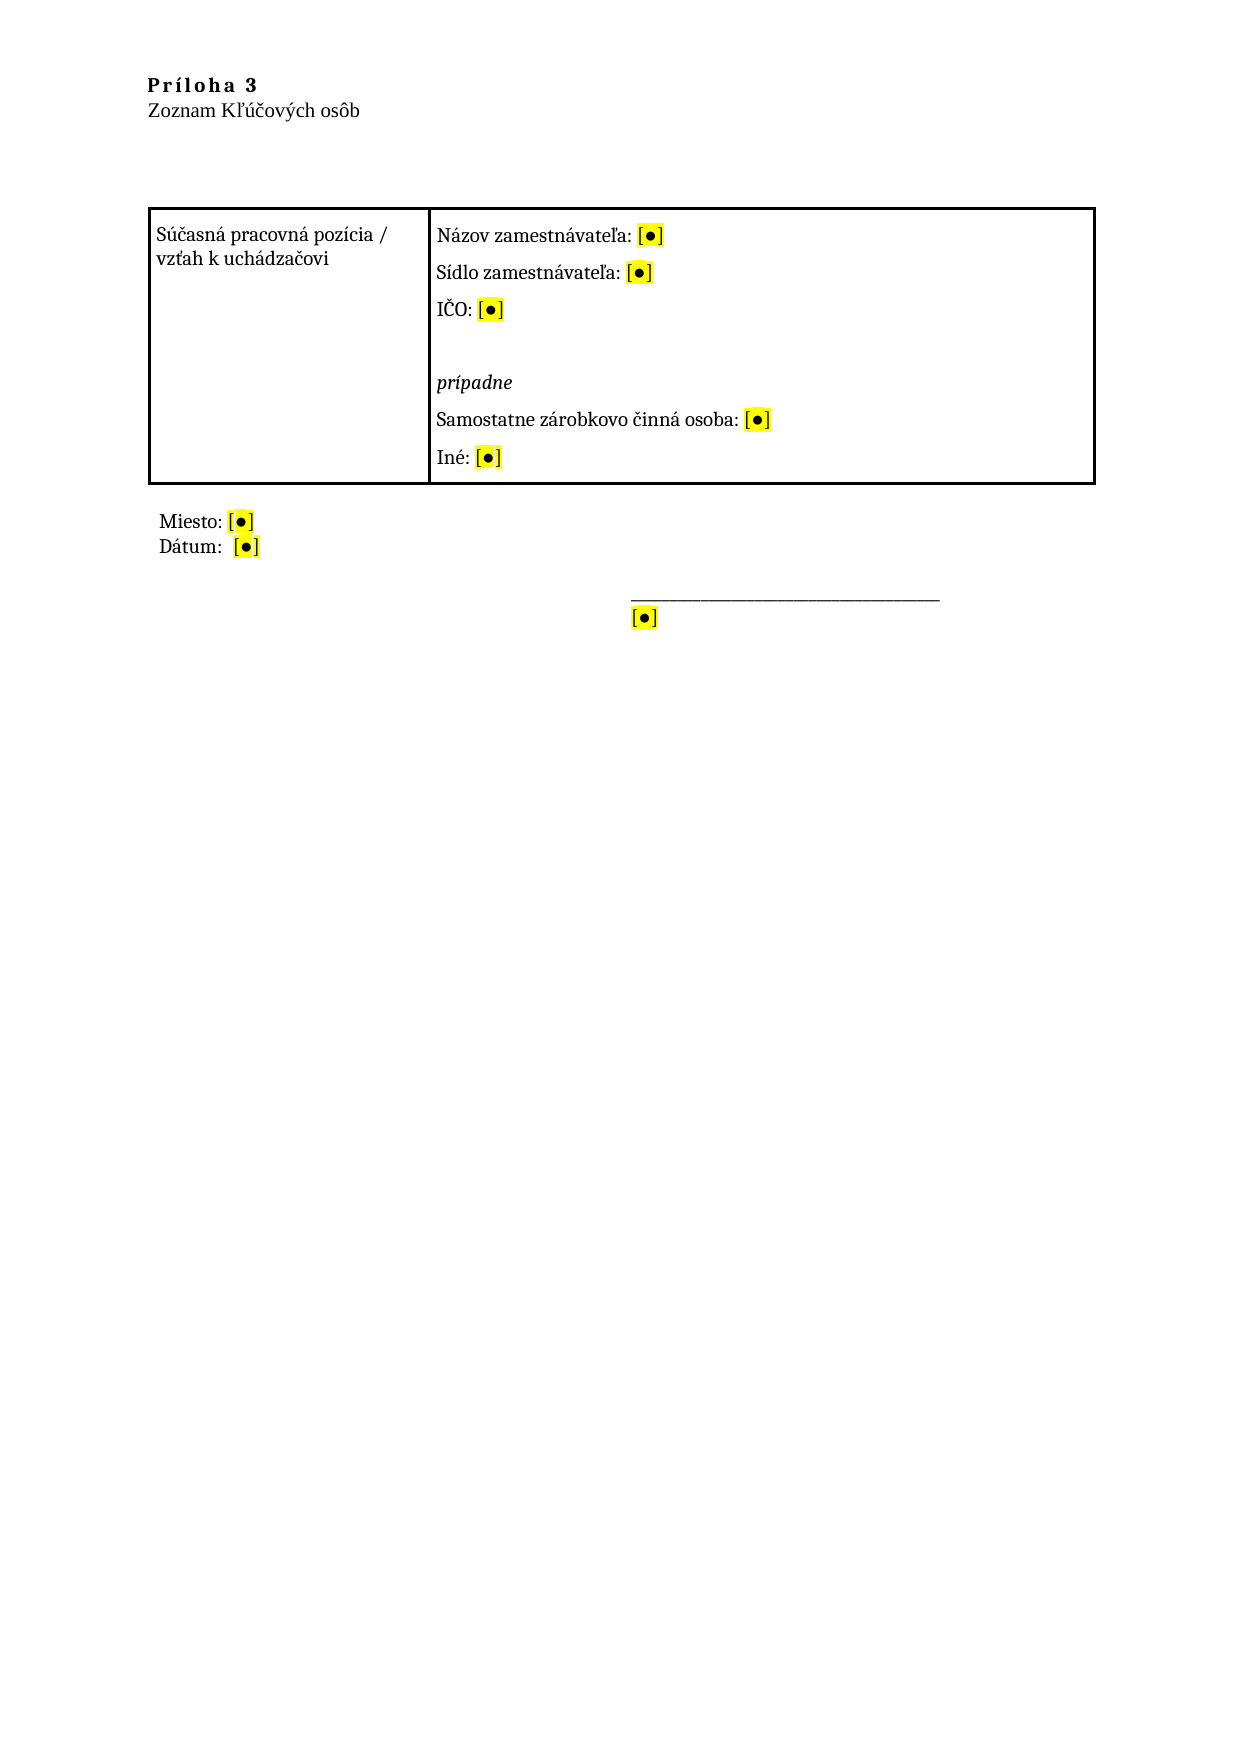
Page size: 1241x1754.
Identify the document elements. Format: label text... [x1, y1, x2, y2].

table_header ________________________________________ [●] [620, 509, 1092, 629]
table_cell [431, 210, 1093, 482]
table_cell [151, 210, 428, 482]
table_header Miesto: [●] Dátum: [●] [148, 509, 619, 629]
